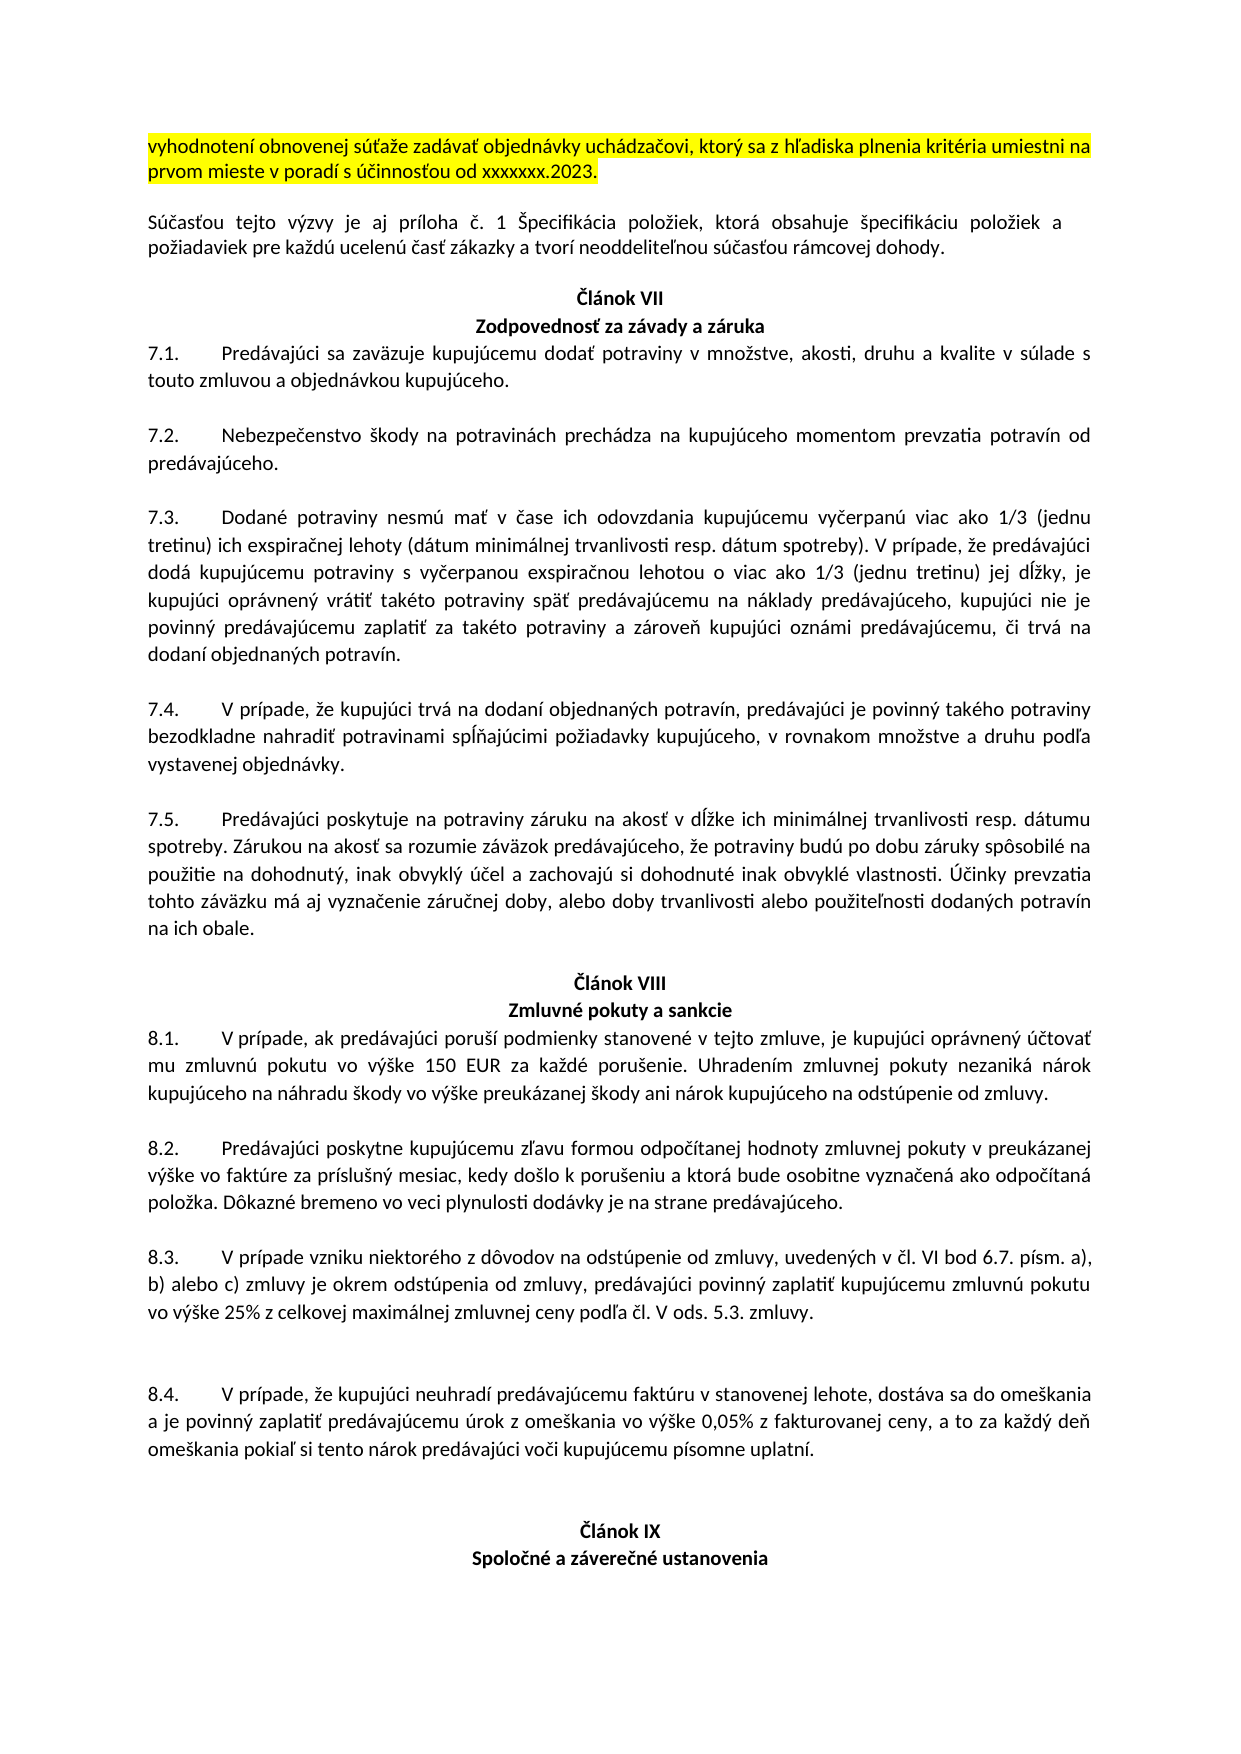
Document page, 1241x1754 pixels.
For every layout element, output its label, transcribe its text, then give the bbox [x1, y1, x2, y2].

list Článok VII [148, 285, 1093, 311]
list Článok VIII [148, 970, 1093, 996]
list Článok IX [148, 1518, 1093, 1544]
list V prípade vzniku niektorého z dôvodov na odstúpenie od zmluvy, uvedených v čl. VI bod 6.7. písm. a), b) alebo c) zmluvy je okrem odstúpenia od zmluvy, predávajúci povinný zaplatiť kupujúcemu zmluvnú pokutu vo výške 25% z celkovej maximálnej zmluvnej ceny podľa čl. V ods. 5.3. zmluvy. [148, 1244, 1093, 1324]
list V prípade, že kupujúci trvá na dodaní objednaných potravín, predávajúci je povinný takého potraviny bezodkladne nahradiť potravinami spĺňajúcimi požiadavky kupujúceho, v rovnakom množstve a druhu podľa vystavenej objednávky. [148, 696, 1093, 777]
list Nebezpečenstvo škody na potravinách prechádza na kupujúceho momentom prevzatia potravín od predávajúceho. [148, 422, 1093, 475]
list Spoločné a záverečné ustanovenia [148, 1546, 1093, 1571]
list Súčasťou tejto výzvy je aj príloha č. 1 Špecifikácia položiek, ktorá obsahuje špecifikáciu položiek a požiadaviek pre každú ucelenú časť zákazky a tvorí neoddeliteľnou súčasťou rámcovej dohody. [148, 209, 1064, 260]
list Predávajúci sa zaväzuje kupujúcemu dodať potraviny v množstve, akosti, druhu a kvalite v súlade s touto zmluvou a objednávkou kupujúceho. [148, 340, 1093, 393]
list V prípade, ak predávajúci poruší podmienky stanovené v tejto zmluve, je kupujúci oprávnený účtovať mu zmluvnú pokutu vo výške 150 EUR za každé porušenie. Uhradením zmluvnej pokuty nezaniká nárok kupujúceho na náhradu škody vo výške preukázanej škody ani nárok kupujúceho na odstúpenie od zmluvy. [148, 1025, 1093, 1105]
list Predávajúci poskytne kupujúcemu zľavu formou odpočítanej hodnoty zmluvnej pokuty v preukázanej výške vo faktúre za príslušný mesiac, kedy došlo k porušeniu a ktorá bude osobitne vyznačená ako odpočítaná položka. Dôkazné bremeno vo veci plynulosti dodávky je na strane predávajúceho. [148, 1135, 1093, 1215]
list V prípade, že kupujúci neuhradí predávajúcemu faktúru v stanovenej lehote, dostáva sa do omeškania a je povinný zaplatiť predávajúcemu úrok z omeškania vo výške 0,05% z fakturovanej ceny, a to za každý deň omeškania pokiaľ si tento nárok predávajúci voči kupujúcemu písomne uplatní. [148, 1381, 1093, 1461]
list Zodpovednosť za závady a záruka [148, 313, 1093, 338]
list Dodané potraviny nesmú mať v čase ich odovzdania kupujúcemu vyčerpanú viac ako 1/3 (jednu tretinu) ich exspiračnej lehoty (dátum minimálnej trvanlivosti resp. dátum spotreby). V prípade, že predávajúci dodá kupujúcemu potraviny s vyčerpanou exspiračnou lehotou o viac ako 1/3 (jednu tretinu) jej dĺžky, je kupujúci oprávnený vrátiť takéto potraviny späť predávajúcemu na náklady predávajúceho, kupujúci nie je povinný predávajúcemu zaplatiť za takéto potraviny a zároveň kupujúci oznámi predávajúcemu, či trvá na dodaní objednaných potravín. [148, 504, 1093, 667]
list Predávajúci poskytuje na potraviny záruku na akosť v dĺžke ich minimálnej trvanlivosti resp. dátumu spotreby. Zárukou na akosť sa rozumie záväzok predávajúceho, že potraviny budú po dobu záruky spôsobilé na použitie na dohodnutý, inak obvyklý účel a zachovajú si dohodnuté inak obvyklé vlastnosti. Účinky prevzatia tohto záväzku má aj vyznačenie záručnej doby, alebo doby trvanlivosti alebo použiteľnosti dodaných potravín na ich obale. [148, 806, 1093, 941]
list Zmluvné pokuty a sankcie [148, 998, 1093, 1023]
